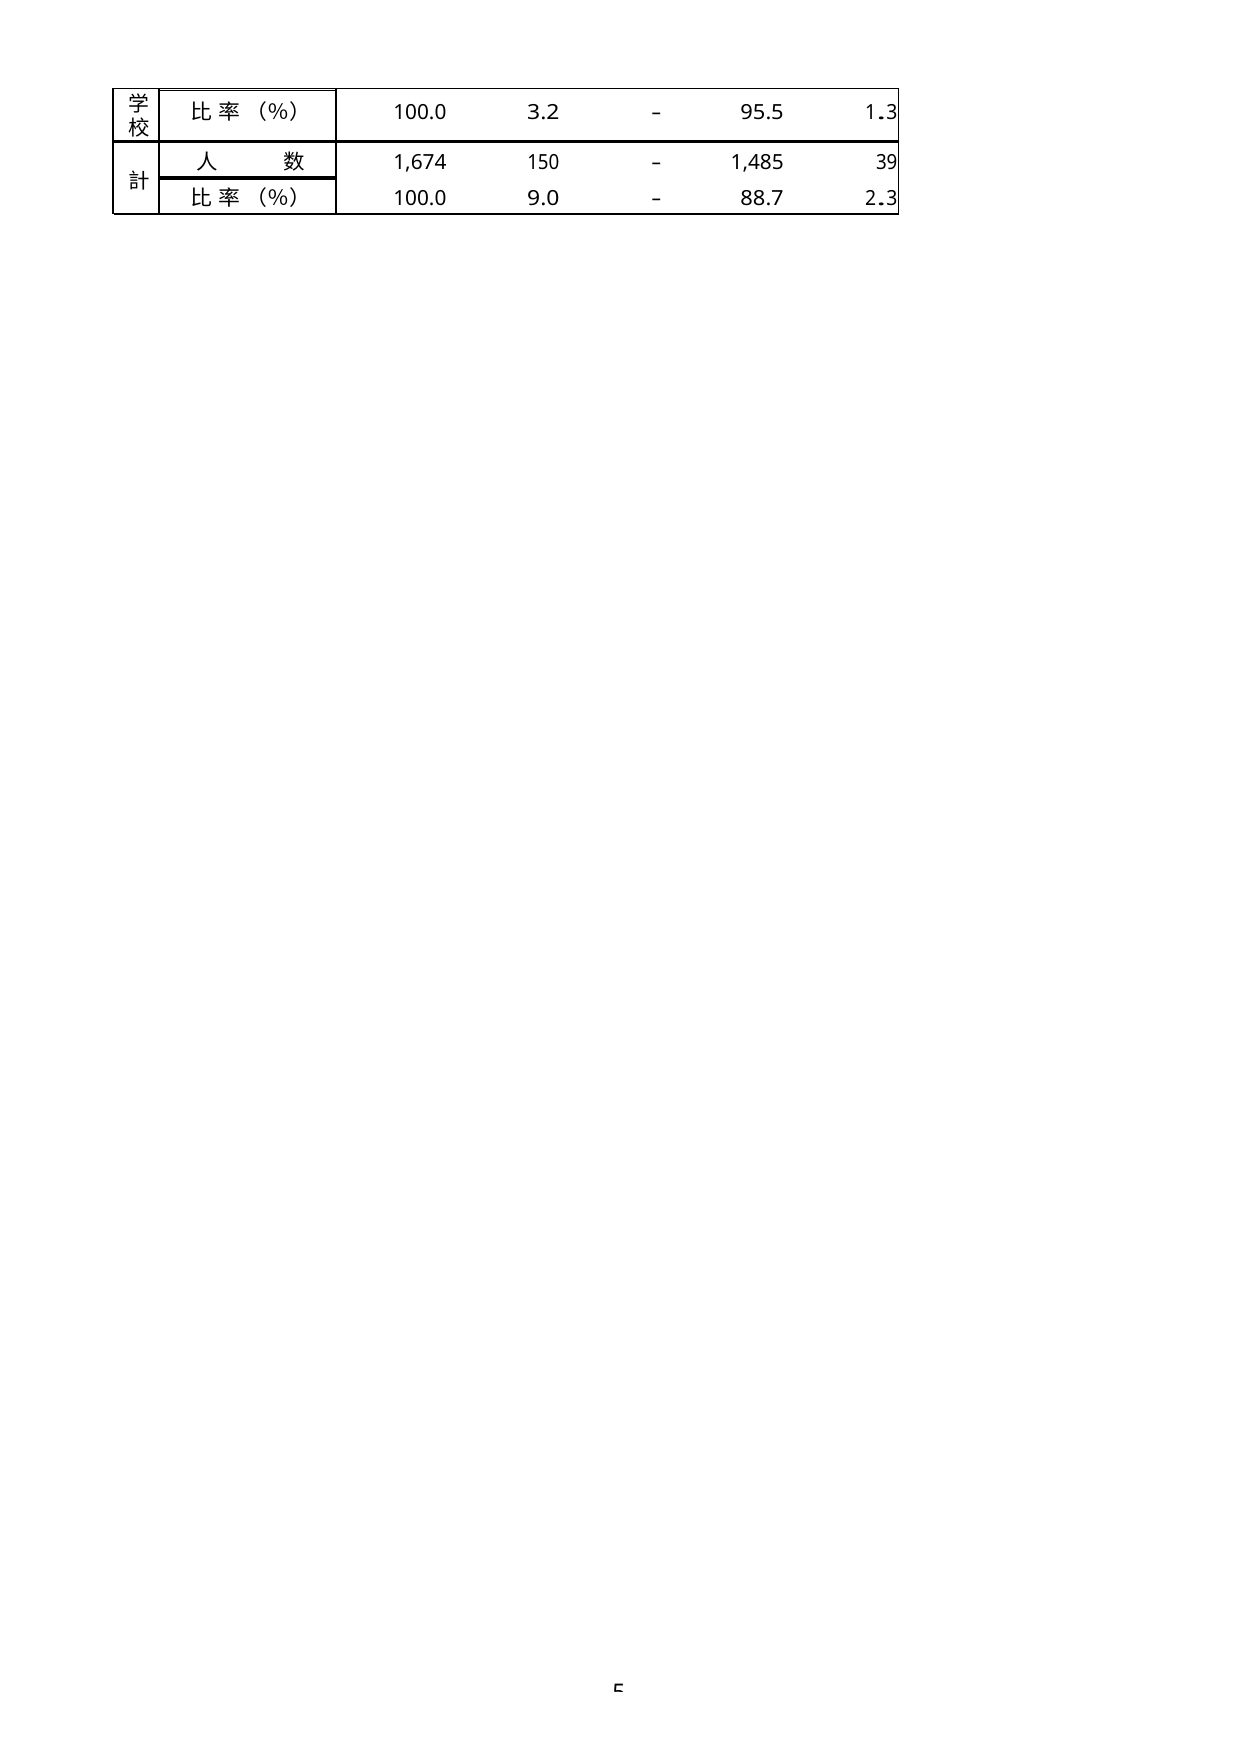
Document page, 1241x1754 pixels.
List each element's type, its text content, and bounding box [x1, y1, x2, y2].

table_cell 3.2 [449, 90, 561, 140]
table_cell 100.0 [337, 90, 448, 140]
table_cell 人 [160, 143, 232, 176]
table_cell 9.0 [449, 176, 561, 213]
table_cell 150 [449, 143, 561, 176]
table_cell 数 [232, 143, 335, 176]
table_cell 1.3 [786, 90, 898, 140]
table_cell 2.3 [786, 176, 898, 213]
table_cell 比 率 （％） [160, 180, 335, 213]
table_cell - [561, 176, 673, 213]
table_cell 88.7 [674, 176, 786, 213]
table_cell 中学 校 [114, 89, 158, 140]
table_cell - [561, 143, 673, 176]
table_cell 比 率 （％） [160, 91, 335, 140]
table_cell 100.0 [337, 176, 448, 213]
table_cell 39 [786, 143, 898, 176]
table_cell 95.5 [674, 90, 786, 140]
table_cell 計 [114, 143, 158, 213]
table_cell 1,485 [674, 143, 786, 176]
table_cell - [561, 90, 673, 140]
table_cell 1,674 [337, 143, 448, 176]
